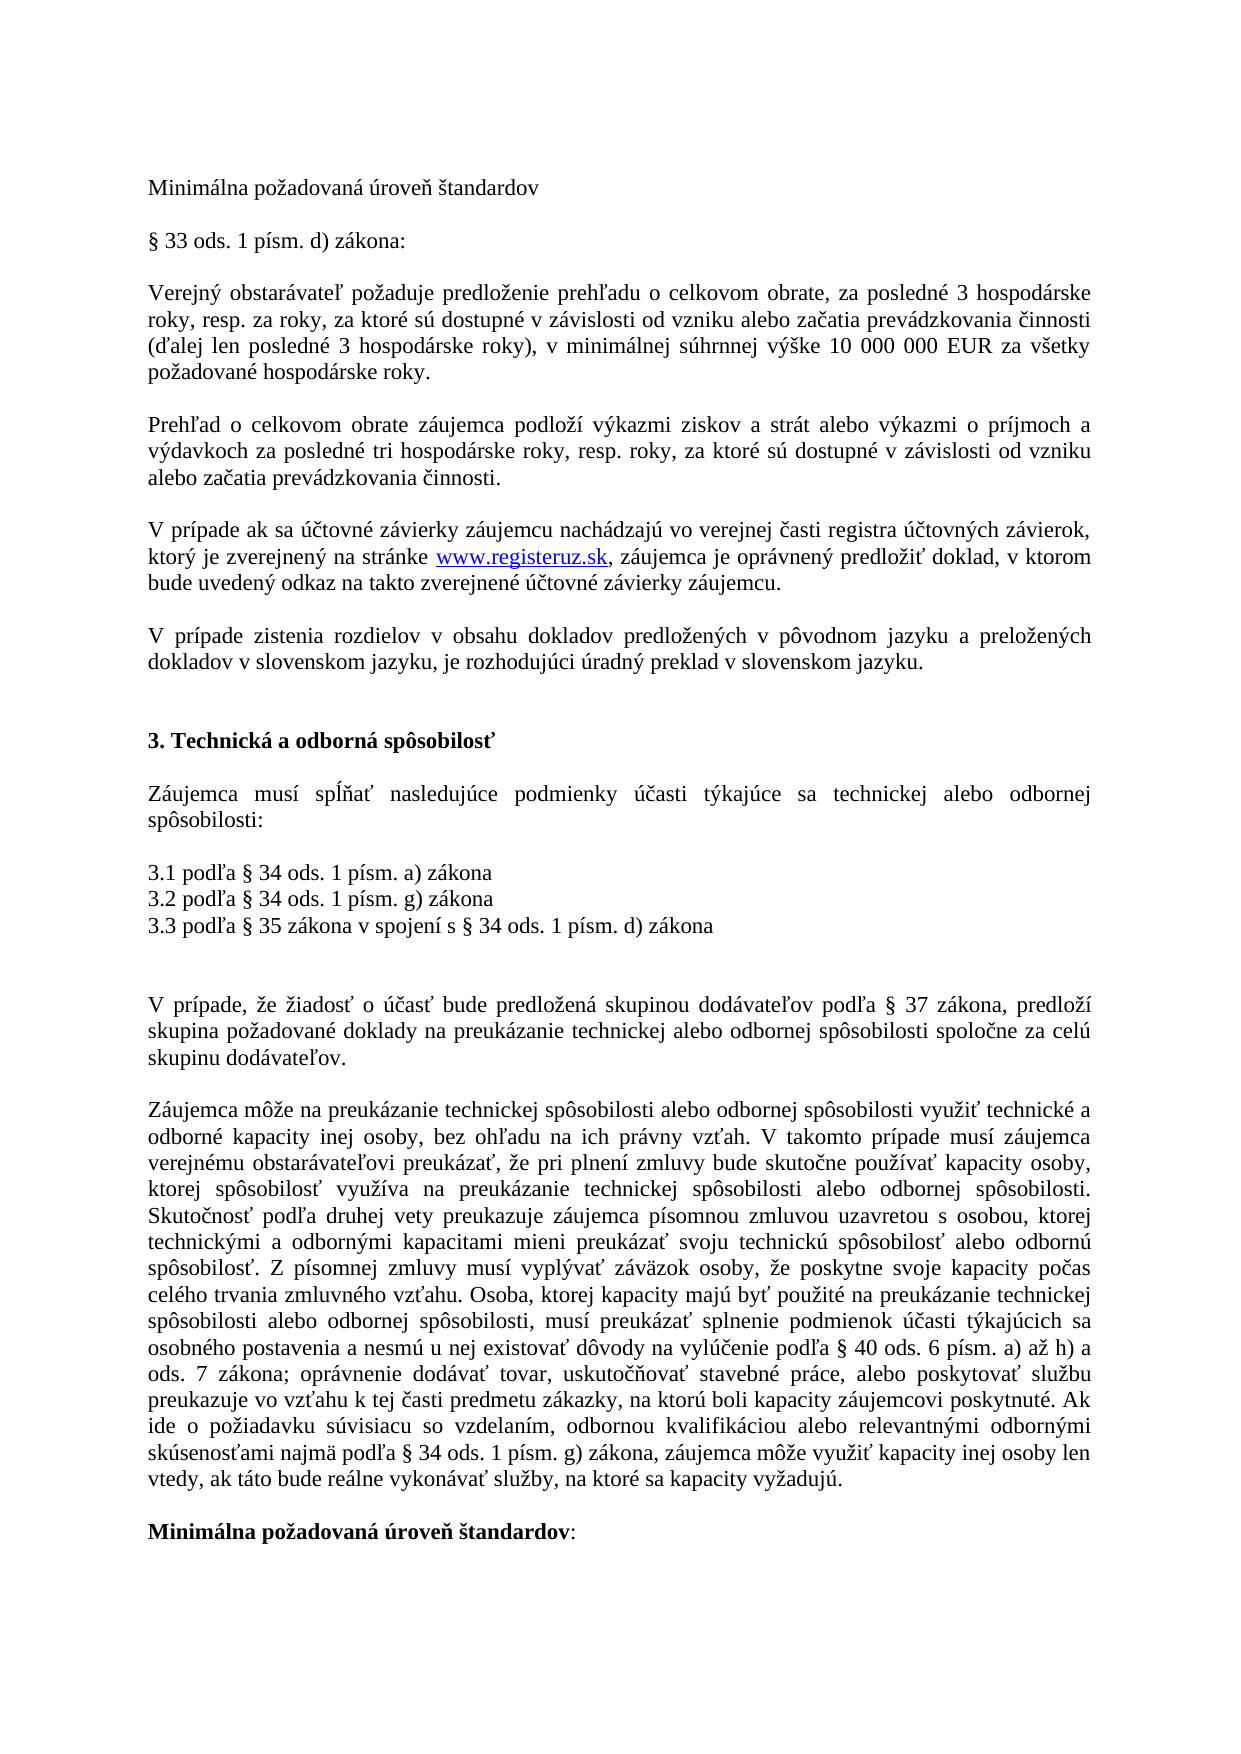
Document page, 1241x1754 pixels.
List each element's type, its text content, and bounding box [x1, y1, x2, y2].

text Záujemca môže na preukázanie technickej spôsobilosti alebo odbornej spôsobilosti využiť technické a odborné kapacity inej osoby, bez ohľadu na ich právny vzťah. V takomto prípade musí záujemca verejnému obstarávateľovi preukázať, že pri plnení zmluvy bude skutočne používať kapacity osoby, ktorej spôsobilosť využíva na preukázanie technickej spôsobilosti alebo odbornej spôsobilosti. Skutočnosť podľa druhej vety preukazuje záujemca písomnou zmluvou uzavretou s osobou, ktorej technickými a odbornými kapacitami mieni preukázať svoju technickú spôsobilosť alebo odbornú spôsobilosť. Z písomnej zmluvy musí vyplývať záväzok osoby, že poskytne svoje kapacity počas celého trvania zmluvného vzťahu. Osoba, ktorej kapacity majú byť použité na preukázanie technickej spôsobilosti alebo odbornej spôsobilosti, musí preukázať splnenie podmienok účasti týkajúcich sa osobného postavenia a nesmú u nej existovať dôvody na vylúčenie podľa § 40 ods. 6 písm. a) až h) a ods. 7 zákona; oprávnenie dodávať tovar, uskutočňovať stavebné práce, alebo poskytovať službu preukazuje vo vzťahu k tej časti predmetu zákazky, na ktorú boli kapacity záujemcovi poskytnuté. Ak ide o požiadavku súvisiacu so vzdelaním, odbornou kvalifikáciou alebo relevantnými odbornými skúsenosťami najmä podľa § 34 ods. 1 písm. g) zákona, záujemca môže využiť kapacity inej osoby len vtedy, ak táto bude reálne vykonávať služby, na ktoré sa kapacity vyžadujú. [148, 1096, 1093, 1492]
text V prípade ak sa účtovné závierky záujemcu nachádzajú vo verejnej časti registra účtovných závierok, ktorý je zverejnený na stránke www.registeruz.sk, záujemca je oprávnený predložiť doklad, v ktorom bude uvedený odkaz na takto zverejnené účtovné závierky záujemcu. [148, 517, 1093, 596]
text V prípade zistenia rozdielov v obsahu dokladov predložených v pôvodnom jazyku a preložených dokladov v slovenskom jazyku, je rozhodujúci úradný preklad v slovenskom jazyku. [148, 622, 1093, 675]
text Minimálna požadovaná úroveň štandardov: [148, 1518, 1093, 1544]
text V prípade, že žiadosť o účasť bude predložená skupinou dodávateľov podľa § 37 zákona, predloží skupina požadované doklady na preukázanie technickej alebo odbornej spôsobilosti spoločne za celú skupinu dodávateľov. [148, 991, 1093, 1070]
text 3.2 podľa § 34 ods. 1 písm. g) zákona [148, 886, 1093, 912]
text 3.1 podľa § 34 ods. 1 písm. a) zákona [148, 859, 1093, 886]
text Prehľad o celkovom obrate záujemca podloží výkazmi ziskov a strát alebo výkazmi o príjmoch a výdavkoch za posledné tri hospodárske roky, resp. roky, za ktoré sú dostupné v závislosti od vzniku alebo začatia prevádzkovania činnosti. [148, 411, 1093, 490]
text 3. Technická a odborná spôsobilosť [148, 727, 1093, 754]
text Záujemca musí spĺňať nasledujúce podmienky účasti týkajúce sa technickej alebo odbornej spôsobilosti: [148, 780, 1093, 833]
text Verejný obstarávateľ požaduje predloženie prehľadu o celkovom obrate, za posledné 3 hospodárske roky, resp. za roky, za ktoré sú dostupné v závislosti od vzniku alebo začatia prevádzkovania činnosti (ďalej len posledné 3 hospodárske roky), v minimálnej súhrnnej výške 10 000 000 EUR za všetky požadované hospodárske roky. [148, 279, 1093, 385]
text Minimálna požadovaná úroveň štandardov [148, 174, 1093, 200]
text 3.3 podľa § 35 zákona v spojení s § 34 ods. 1 písm. d) zákona [148, 912, 1093, 938]
text § 33 ods. 1 písm. d) zákona: [148, 227, 1093, 253]
